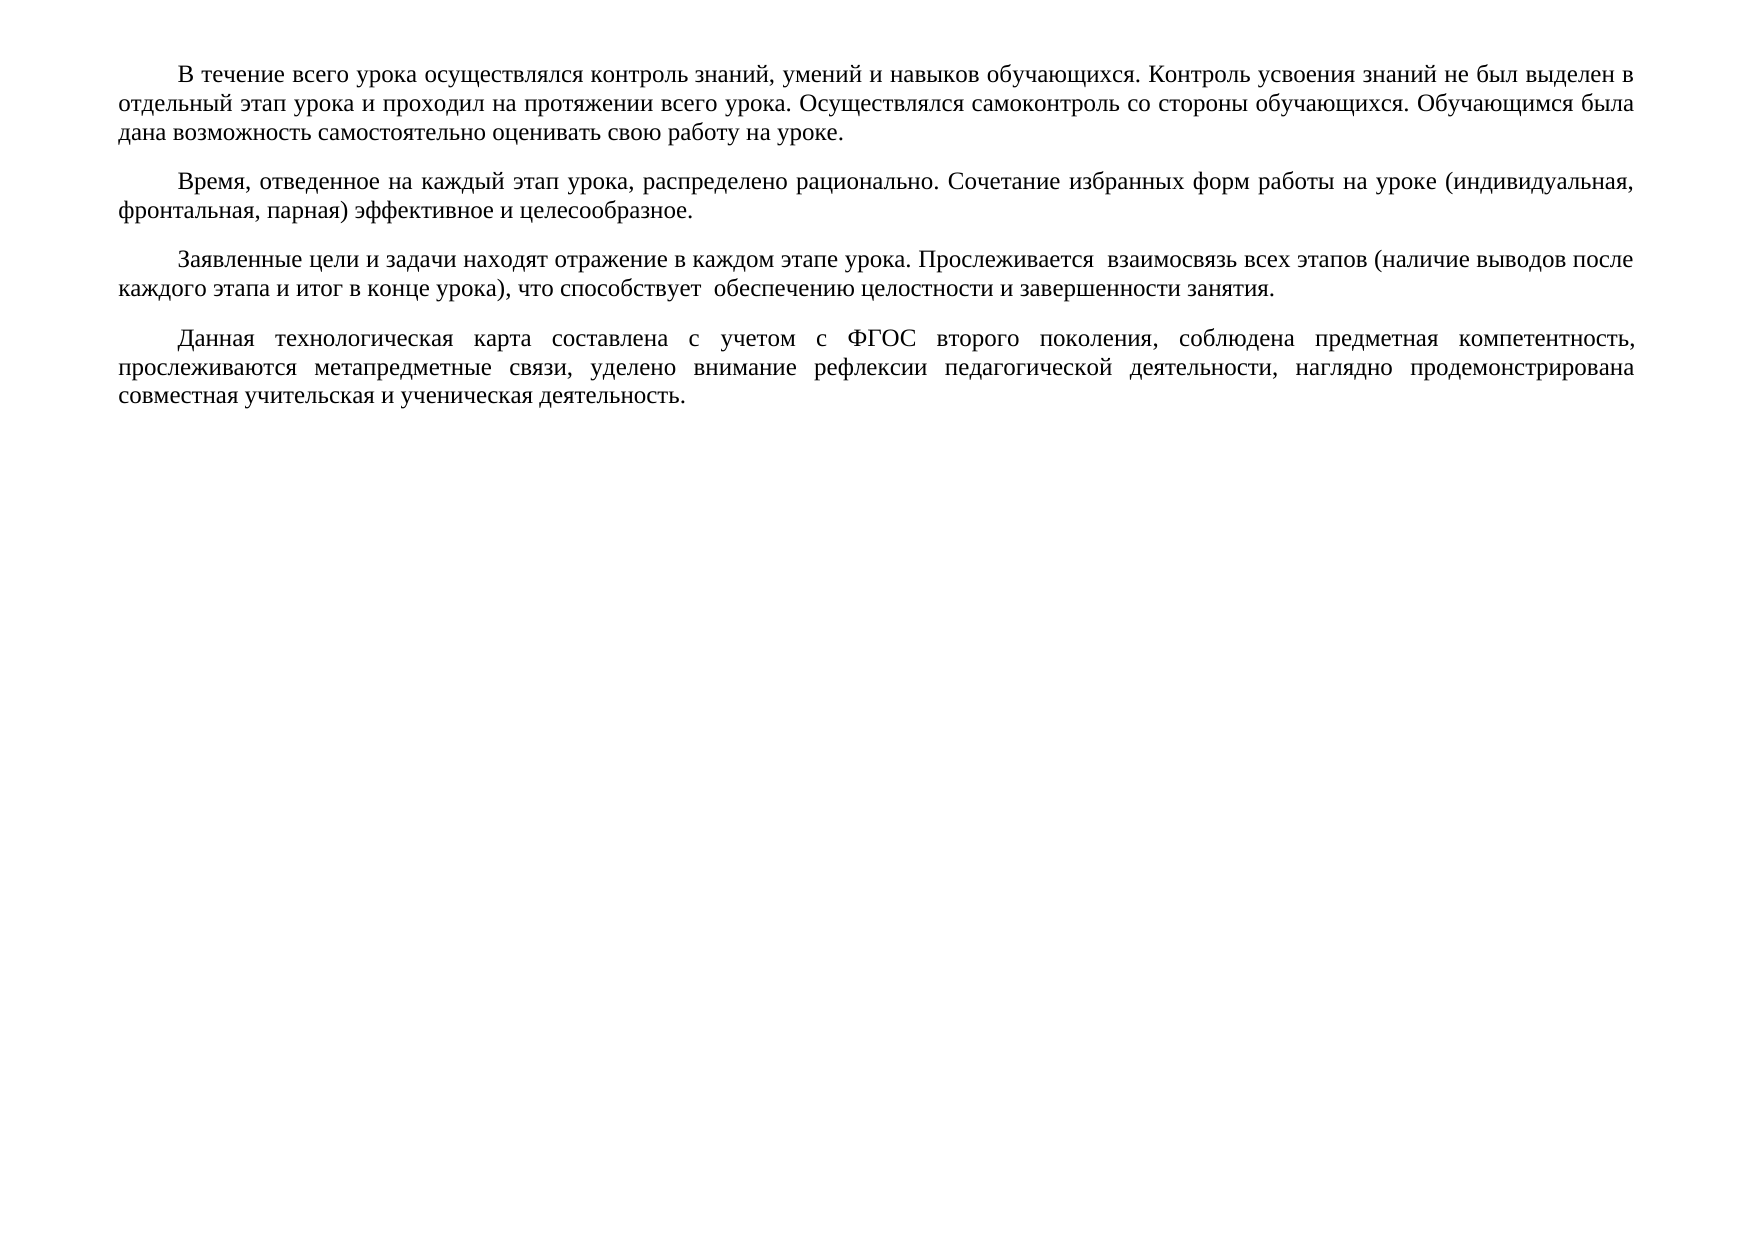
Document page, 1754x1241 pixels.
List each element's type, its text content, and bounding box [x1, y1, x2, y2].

text Время, отведенное на каждый этап урока, распределено рационально. Сочетание избранных форм работы на уроке (индивидуальная, фронтальная, парная) эффективное и целесообразное. [118, 166, 1636, 224]
text Данная технологическая карта составлена с учетом с ФГОС второго поколения, соблюдена предметная компетентность, прослеживаются метапредметные связи, уделено внимание рефлексии педагогической деятельности, наглядно продемонстрирована совместная учительская и ученическая деятельность. [118, 323, 1636, 409]
text В течение всего урока осуществлялся контроль знаний, умений и навыков обучающихся. Контроль усвоения знаний не был выделен в отдельный этап урока и проходил на протяжении всего урока. Осуществлялся самоконтроль со стороны обучающихся. Обучающимся была дана возможность самостоятельно оценивать свою работу на уроке. [118, 59, 1636, 145]
text Заявленные цели и задачи находят отражение в каждом этапе урока. Прослеживается взаимосвязь всех этапов (наличие выводов после каждого этапа и итог в конце урока), что способствует обеспечению целостности и завершенности занятия. [118, 244, 1636, 302]
